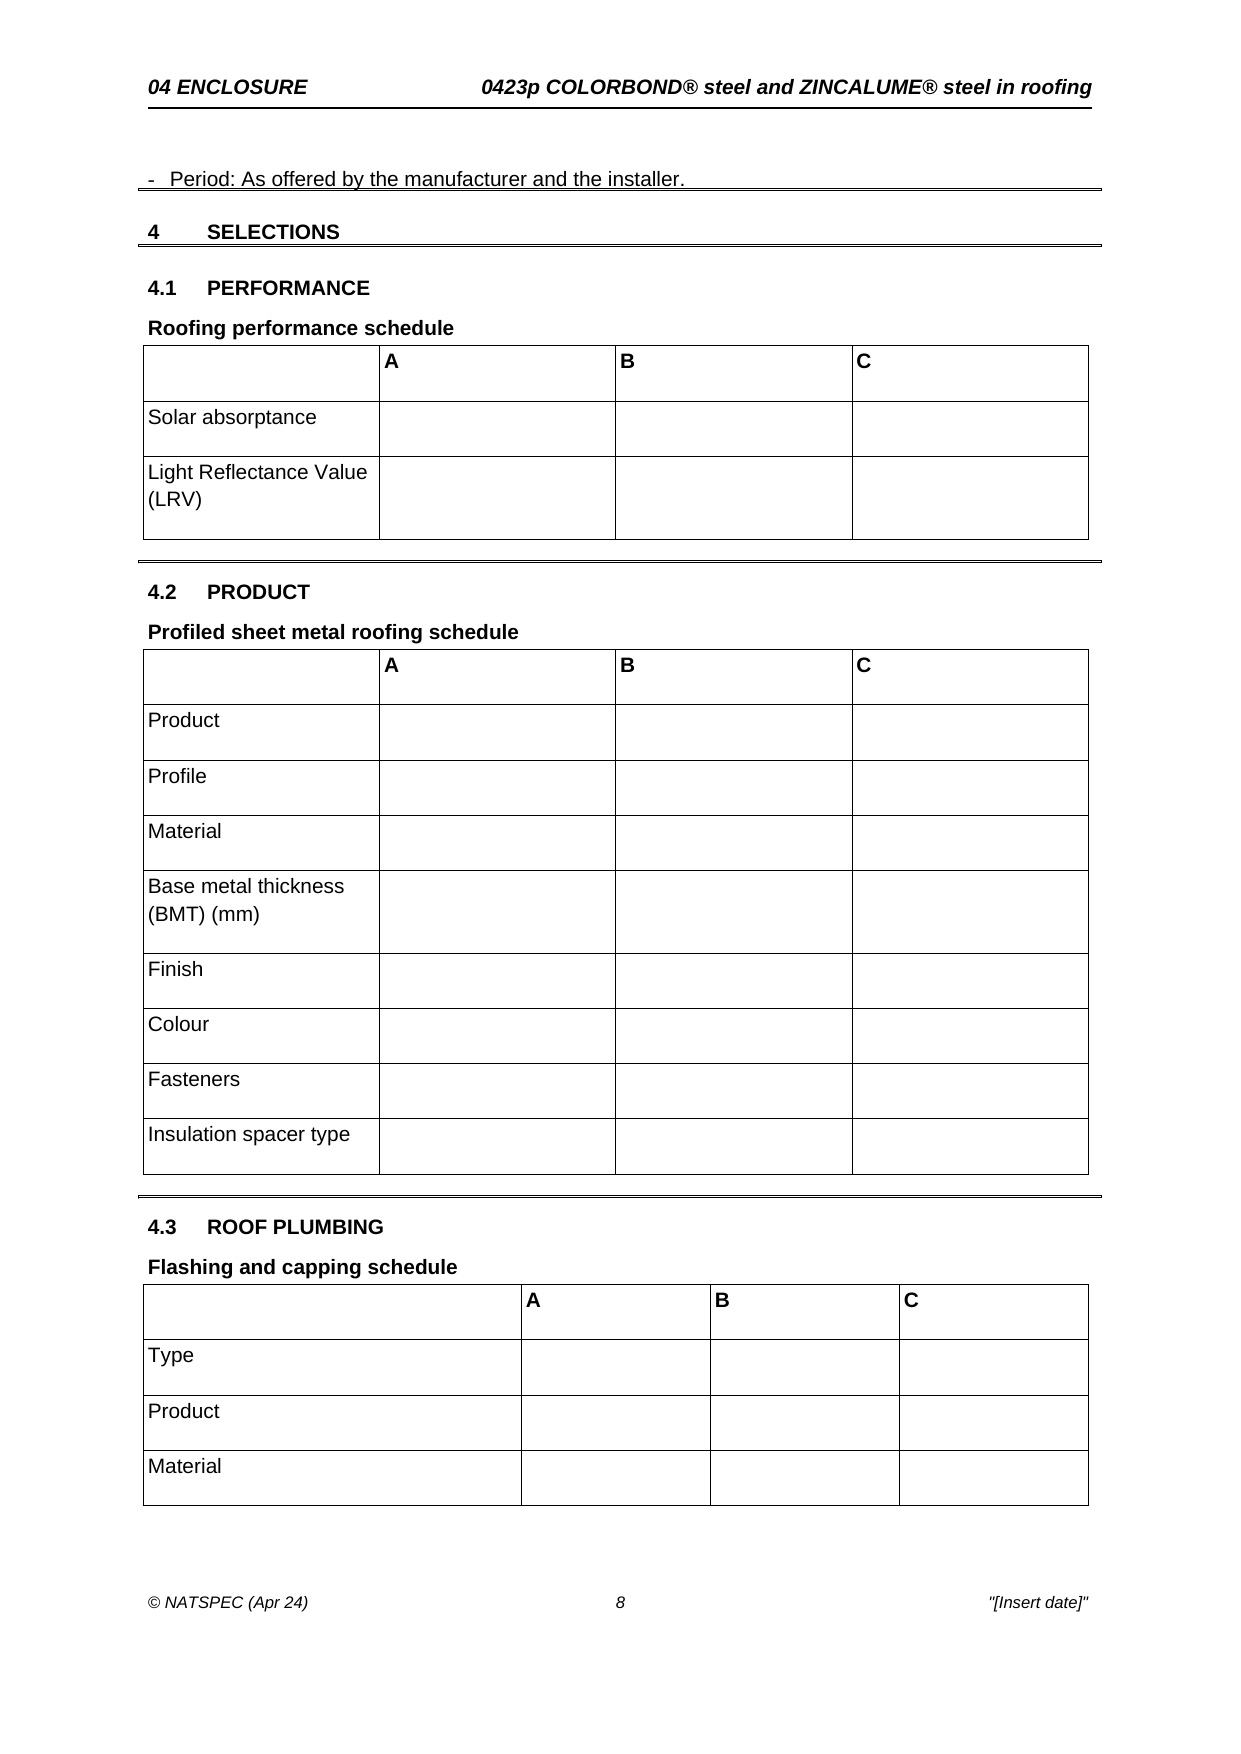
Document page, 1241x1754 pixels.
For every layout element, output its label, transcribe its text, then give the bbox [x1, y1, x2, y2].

subtitle Flashing and capping schedule [148, 1254, 1092, 1278]
table_cell [853, 1009, 1088, 1063]
table_cell [853, 1064, 1088, 1118]
table_cell [900, 1451, 1088, 1505]
table_cell Type [144, 1340, 521, 1394]
table_cell Insulation spacer type [144, 1119, 379, 1173]
table_cell [853, 816, 1088, 870]
table_cell [380, 457, 615, 538]
table_cell [853, 871, 1088, 953]
table_cell [853, 402, 1088, 456]
table_cell [522, 1340, 710, 1394]
table_header B [616, 346, 852, 401]
subtitle Selections [148, 220, 1092, 244]
table_header A [380, 650, 615, 704]
table_cell [380, 1009, 615, 1063]
table_cell [900, 1340, 1088, 1394]
table_header C [900, 1285, 1088, 1339]
table_cell Solar absorptance [144, 402, 379, 456]
subtitle Performance [148, 276, 1092, 300]
table_cell [380, 1064, 615, 1118]
table_header [144, 346, 379, 401]
text Period: As offered by the manufacturer and the installer. [148, 167, 1092, 188]
table_cell [616, 1064, 852, 1118]
table_cell [380, 954, 615, 1008]
table_cell [522, 1396, 710, 1450]
subtitle Roofing performance schedule [148, 316, 1092, 340]
table_cell [380, 761, 615, 815]
table_cell Material [144, 816, 379, 870]
subtitle Roof plumbing [148, 1214, 1092, 1238]
table_cell [900, 1396, 1088, 1450]
table_cell [380, 1119, 615, 1173]
table_cell [711, 1396, 899, 1450]
table_cell Fasteners [144, 1064, 379, 1118]
table_cell [380, 705, 615, 759]
subtitle Product [148, 579, 1092, 603]
table_cell [616, 1119, 852, 1173]
table_cell Base metal thickness (BMT) (mm) [144, 871, 379, 953]
table_header [144, 1285, 521, 1339]
table_cell Finish [144, 954, 379, 1008]
table_cell Material [144, 1451, 521, 1505]
table_cell [711, 1451, 899, 1505]
table_cell Colour [144, 1009, 379, 1063]
table_cell Profile [144, 761, 379, 815]
table_cell [711, 1340, 899, 1394]
table_cell [616, 871, 852, 953]
table_cell [616, 457, 852, 538]
table_header C [853, 650, 1088, 704]
table_cell [853, 954, 1088, 1008]
subtitle Profiled sheet metal roofing schedule [148, 619, 1092, 643]
table_header C [853, 346, 1088, 401]
table_cell Product [144, 1396, 521, 1450]
table_cell [853, 761, 1088, 815]
table_cell [616, 1009, 852, 1063]
table_cell Product [144, 705, 379, 759]
table_cell [616, 954, 852, 1008]
table_cell Light Reflectance Value (LRV) [144, 457, 379, 538]
table_cell [616, 402, 852, 456]
table_cell [522, 1451, 710, 1505]
table_cell [380, 402, 615, 456]
table_header [144, 650, 379, 704]
table_cell [616, 816, 852, 870]
table_cell [616, 761, 852, 815]
table_header A [380, 346, 615, 401]
table_cell [380, 871, 615, 953]
table_cell [853, 705, 1088, 759]
table_cell [380, 816, 615, 870]
table_header B [711, 1285, 899, 1339]
table_header B [616, 650, 852, 704]
table_cell [616, 705, 852, 759]
table_header A [522, 1285, 710, 1339]
table_cell [853, 1119, 1088, 1173]
table_cell [853, 457, 1088, 538]
